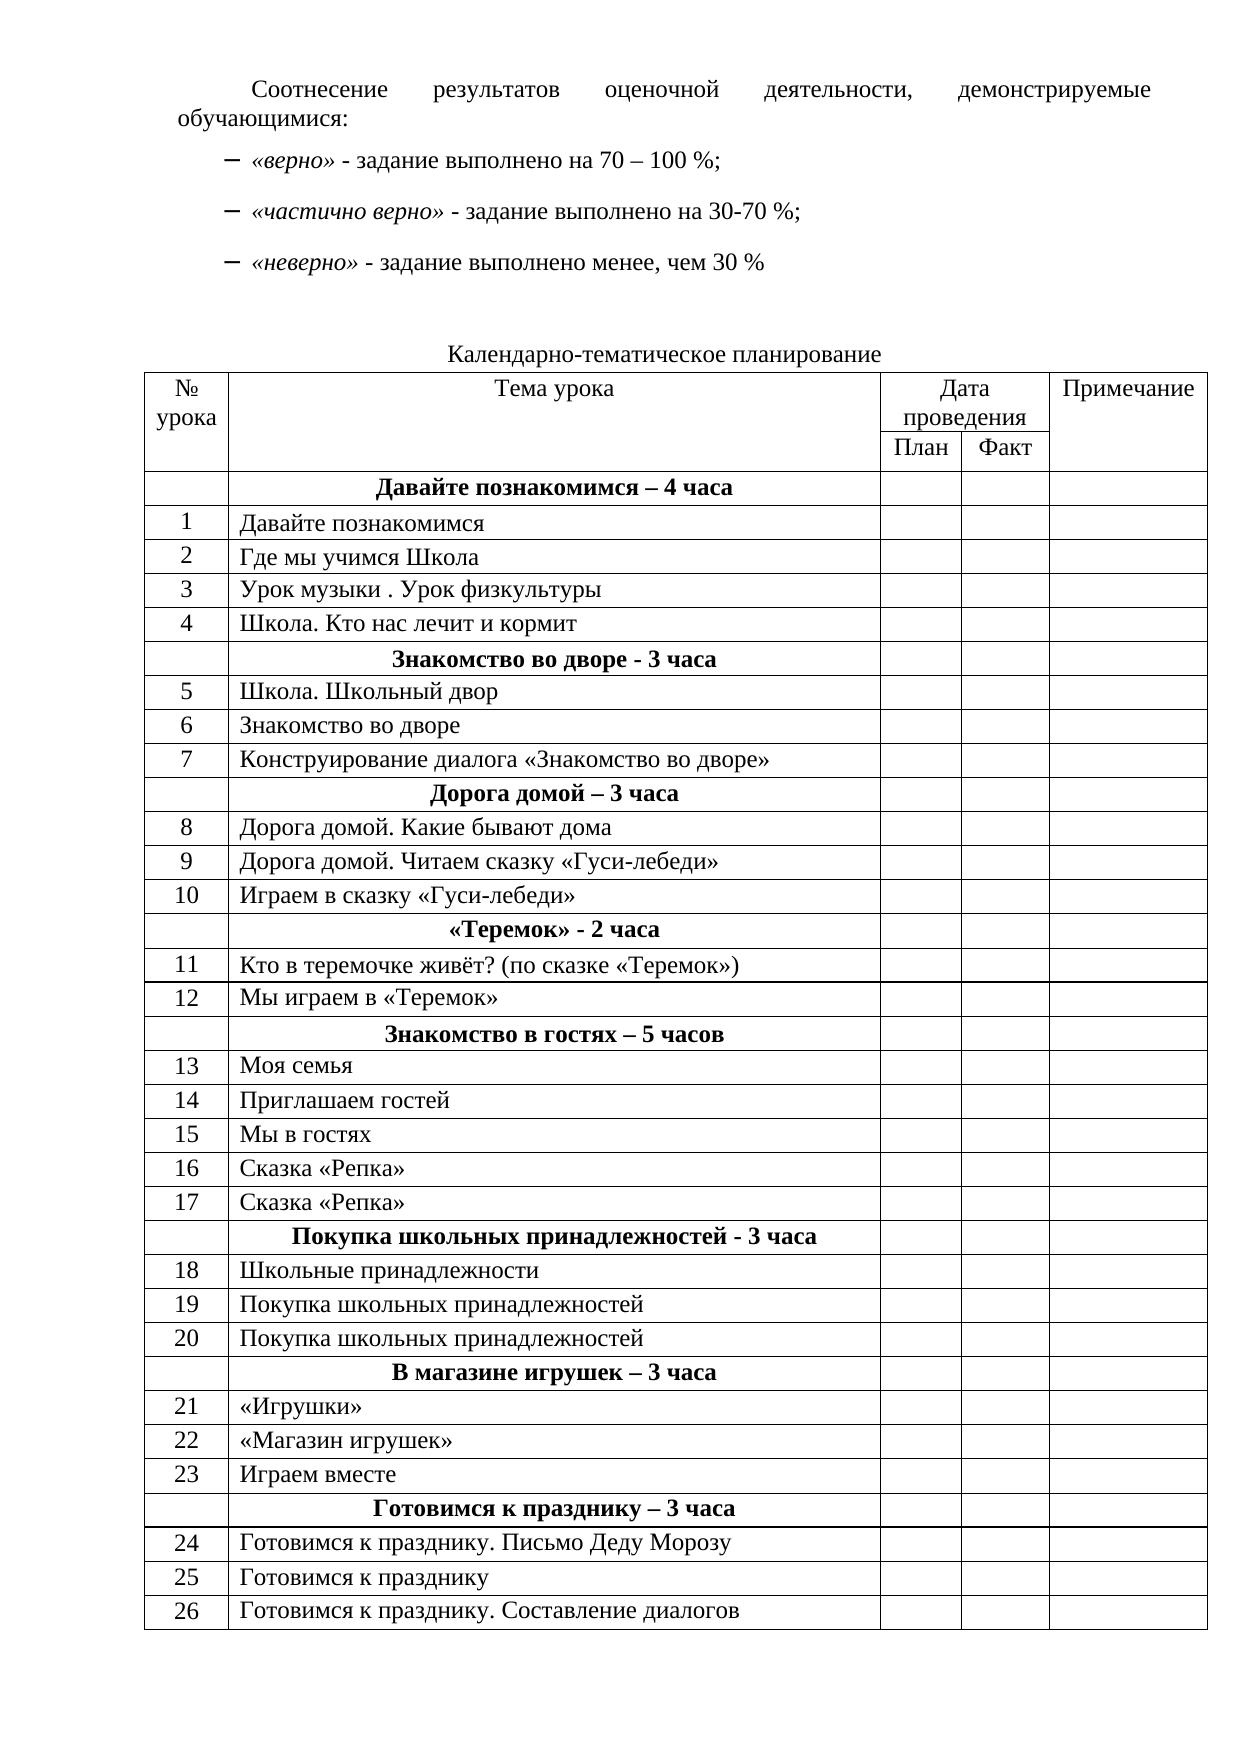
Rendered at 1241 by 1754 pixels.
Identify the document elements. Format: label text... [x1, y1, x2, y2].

table_cell Моя семья [229, 1051, 880, 1084]
table_cell Готовимся к празднику [229, 1562, 880, 1594]
table_cell [881, 1255, 961, 1288]
table_cell 25 [145, 1562, 228, 1594]
table_cell 10 [145, 880, 228, 913]
table_cell 9 [145, 846, 228, 879]
table_cell 5 [145, 676, 228, 709]
table_cell [1050, 1289, 1207, 1322]
table_cell [962, 1051, 1049, 1084]
table_cell [881, 506, 961, 539]
table_cell [962, 983, 1049, 1016]
table_header Дата проведения [881, 373, 1049, 431]
table_cell [881, 1153, 961, 1186]
table_cell Факт [962, 432, 1049, 471]
table_cell 23 [145, 1459, 228, 1492]
table_cell [145, 1017, 228, 1049]
table_cell [962, 1528, 1049, 1561]
table_cell [1050, 506, 1207, 539]
table_cell [1050, 1562, 1207, 1594]
table_cell [881, 880, 961, 913]
table_cell [962, 1425, 1049, 1458]
table_cell [1050, 983, 1207, 1016]
table_cell [145, 642, 228, 675]
table_cell [1050, 914, 1207, 947]
table_cell [1050, 949, 1207, 981]
table_cell [962, 1459, 1049, 1492]
table_cell 22 [145, 1425, 228, 1458]
table_cell [881, 1289, 961, 1322]
table_cell [962, 949, 1049, 981]
table_cell Мы играем в «Теремок» [229, 983, 880, 1016]
table_cell Урок музыки . Урок физкультуры [229, 574, 880, 607]
table_cell Знакомство в гостях – 5 часов [229, 1017, 880, 1049]
table_cell [1050, 676, 1207, 709]
table_cell [1050, 1085, 1207, 1118]
text Календарно-тематическое планирование [177, 339, 1152, 368]
table_cell Где мы учимся Школа [229, 540, 880, 573]
table_cell [962, 1494, 1049, 1526]
table_cell [1050, 1425, 1207, 1458]
table_cell [881, 846, 961, 879]
table_cell [881, 1051, 961, 1084]
table_cell Дорога домой. Какие бывают дома [229, 812, 880, 845]
table_cell [145, 472, 228, 504]
table_cell [1050, 1391, 1207, 1424]
list «частично верно» - задание выполнено на 30-70 %; [177, 183, 1152, 234]
table_cell [962, 642, 1049, 675]
table_cell [962, 914, 1049, 947]
table_cell Покупка школьных принадлежностей [229, 1323, 880, 1356]
table_cell Школа. Школьный двор [229, 676, 880, 709]
table_cell [1050, 1357, 1207, 1390]
table_cell Кто в теремочке живёт? (по сказке «Теремок») [229, 949, 880, 981]
table_cell [1050, 1153, 1207, 1186]
table_cell [145, 914, 228, 947]
table_cell [962, 1357, 1049, 1390]
table_cell [962, 1562, 1049, 1594]
table_cell [881, 1425, 961, 1458]
table_cell Школьные принадлежности [229, 1255, 880, 1288]
table_cell 20 [145, 1323, 228, 1356]
table_cell [881, 574, 961, 607]
table_cell Дорога домой. Читаем сказку «Гуси-лебеди» [229, 846, 880, 879]
table_cell [962, 1289, 1049, 1322]
table_cell [881, 1459, 961, 1492]
table_cell Готовимся к празднику. Составление диалогов [229, 1596, 880, 1629]
table_cell Приглашаем гостей [229, 1085, 880, 1118]
table_cell [145, 778, 228, 811]
table_cell [962, 472, 1049, 504]
table_cell [962, 608, 1049, 641]
table_cell Играем в сказку «Гуси-лебеди» [229, 880, 880, 913]
table_cell [962, 1596, 1049, 1629]
table_cell [1050, 880, 1207, 913]
table_cell Играем вместе [229, 1459, 880, 1492]
table_cell [1050, 1255, 1207, 1288]
table_cell [881, 1357, 961, 1390]
table_cell [881, 812, 961, 845]
table_cell [1050, 1459, 1207, 1492]
table_cell [962, 1323, 1049, 1356]
table_cell [881, 540, 961, 573]
table_cell Давайте познакомимся – 4 часа [229, 472, 880, 504]
table_header Примечание [1050, 373, 1207, 471]
table_cell [881, 676, 961, 709]
table_cell [1050, 540, 1207, 573]
table_cell [881, 642, 961, 675]
table_cell [881, 983, 961, 1016]
table_cell [962, 1153, 1049, 1186]
table_cell Дорога домой – 3 часа [229, 778, 880, 811]
table_cell [962, 506, 1049, 539]
table_cell [962, 1017, 1049, 1049]
table_cell [1050, 574, 1207, 607]
table_header Тема урока [229, 373, 880, 471]
table_header № урока [145, 373, 228, 471]
table_cell 24 [145, 1528, 228, 1561]
table_cell Покупка школьных принадлежностей - 3 часа [229, 1221, 880, 1254]
table_cell Школа. Кто нас лечит и кормит [229, 608, 880, 641]
table_cell [881, 1391, 961, 1424]
table_cell [1050, 1528, 1207, 1561]
table_cell Конструирование диалога «Знакомство во дворе» [229, 744, 880, 777]
table_cell [1050, 1494, 1207, 1526]
table_cell [881, 1596, 961, 1629]
text Соотнесение результатов оценочной деятельности, демонстрируемые обучающимися: [177, 74, 1152, 131]
table_cell 8 [145, 812, 228, 845]
table_cell [1050, 642, 1207, 675]
table_cell [1050, 710, 1207, 743]
table_cell 11 [145, 949, 228, 981]
table_cell 19 [145, 1289, 228, 1322]
table_cell [881, 914, 961, 947]
table_cell 16 [145, 1153, 228, 1186]
table_cell 1 [145, 506, 228, 539]
table_cell 6 [145, 710, 228, 743]
table_cell 13 [145, 1051, 228, 1084]
table_cell [962, 778, 1049, 811]
table_cell [881, 1187, 961, 1220]
table_cell [881, 1085, 961, 1118]
table_cell [962, 1221, 1049, 1254]
table_cell [962, 574, 1049, 607]
table_cell «Теремок» - 2 часа [229, 914, 880, 947]
table_cell [145, 1221, 228, 1254]
table_cell [1050, 1187, 1207, 1220]
table_cell Готовимся к празднику. Письмо Деду Морозу [229, 1528, 880, 1561]
table_cell 26 [145, 1596, 228, 1629]
table_cell [1050, 608, 1207, 641]
table_cell Сказка «Репка» [229, 1187, 880, 1220]
table_cell [145, 1494, 228, 1526]
table_cell План [881, 432, 961, 471]
table_cell [962, 710, 1049, 743]
list «верно» - задание выполнено на 70 – 100 %; [177, 131, 1152, 183]
table_cell [1050, 846, 1207, 879]
table_cell 15 [145, 1119, 228, 1152]
table_cell 4 [145, 608, 228, 641]
table_cell [1050, 744, 1207, 777]
table_cell [881, 744, 961, 777]
table_cell [962, 1085, 1049, 1118]
table_cell Покупка школьных принадлежностей [229, 1289, 880, 1322]
table_cell [1050, 472, 1207, 504]
table_cell [1050, 1017, 1207, 1049]
table_cell «Игрушки» [229, 1391, 880, 1424]
table_cell [881, 1323, 961, 1356]
table_cell [881, 710, 961, 743]
table_cell [962, 1119, 1049, 1152]
table_cell 3 [145, 574, 228, 607]
table_cell 17 [145, 1187, 228, 1220]
table_cell [962, 1391, 1049, 1424]
table_cell [881, 1119, 961, 1152]
table_cell [1050, 1221, 1207, 1254]
table_cell [962, 846, 1049, 879]
table_cell [881, 472, 961, 504]
table_cell Сказка «Репка» [229, 1153, 880, 1186]
table_cell [881, 1494, 961, 1526]
table_cell [1050, 812, 1207, 845]
table_cell 2 [145, 540, 228, 573]
table_cell [881, 608, 961, 641]
table_cell [881, 1017, 961, 1049]
table_cell 21 [145, 1391, 228, 1424]
table_cell Готовимся к празднику – 3 часа [229, 1494, 880, 1526]
list «неверно» - задание выполнено менее, чем 30 % [177, 234, 1152, 285]
table_cell Знакомство во дворе [229, 710, 880, 743]
table_cell [881, 1221, 961, 1254]
table_cell 18 [145, 1255, 228, 1288]
table_cell [1050, 1119, 1207, 1152]
table_cell Мы в гостях [229, 1119, 880, 1152]
table_cell [1050, 778, 1207, 811]
table_cell Знакомство во дворе - 3 часа [229, 642, 880, 675]
table_cell [1050, 1596, 1207, 1629]
table_cell [962, 540, 1049, 573]
table_cell 12 [145, 983, 228, 1016]
table_cell 7 [145, 744, 228, 777]
table_cell [1050, 1323, 1207, 1356]
table_cell [962, 1187, 1049, 1220]
table_cell [1050, 1051, 1207, 1084]
table_cell 14 [145, 1085, 228, 1118]
table_cell [962, 880, 1049, 913]
table_cell [962, 1255, 1049, 1288]
table_cell Давайте познакомимся [229, 506, 880, 539]
table_cell [962, 676, 1049, 709]
table_cell [881, 949, 961, 981]
table_cell [881, 1562, 961, 1594]
table_cell В магазине игрушек – 3 часа [229, 1357, 880, 1390]
table_cell [881, 1528, 961, 1561]
table_cell «Магазин игрушек» [229, 1425, 880, 1458]
table_cell [145, 1357, 228, 1390]
table_cell [962, 812, 1049, 845]
table_cell [881, 778, 961, 811]
table_cell [962, 744, 1049, 777]
